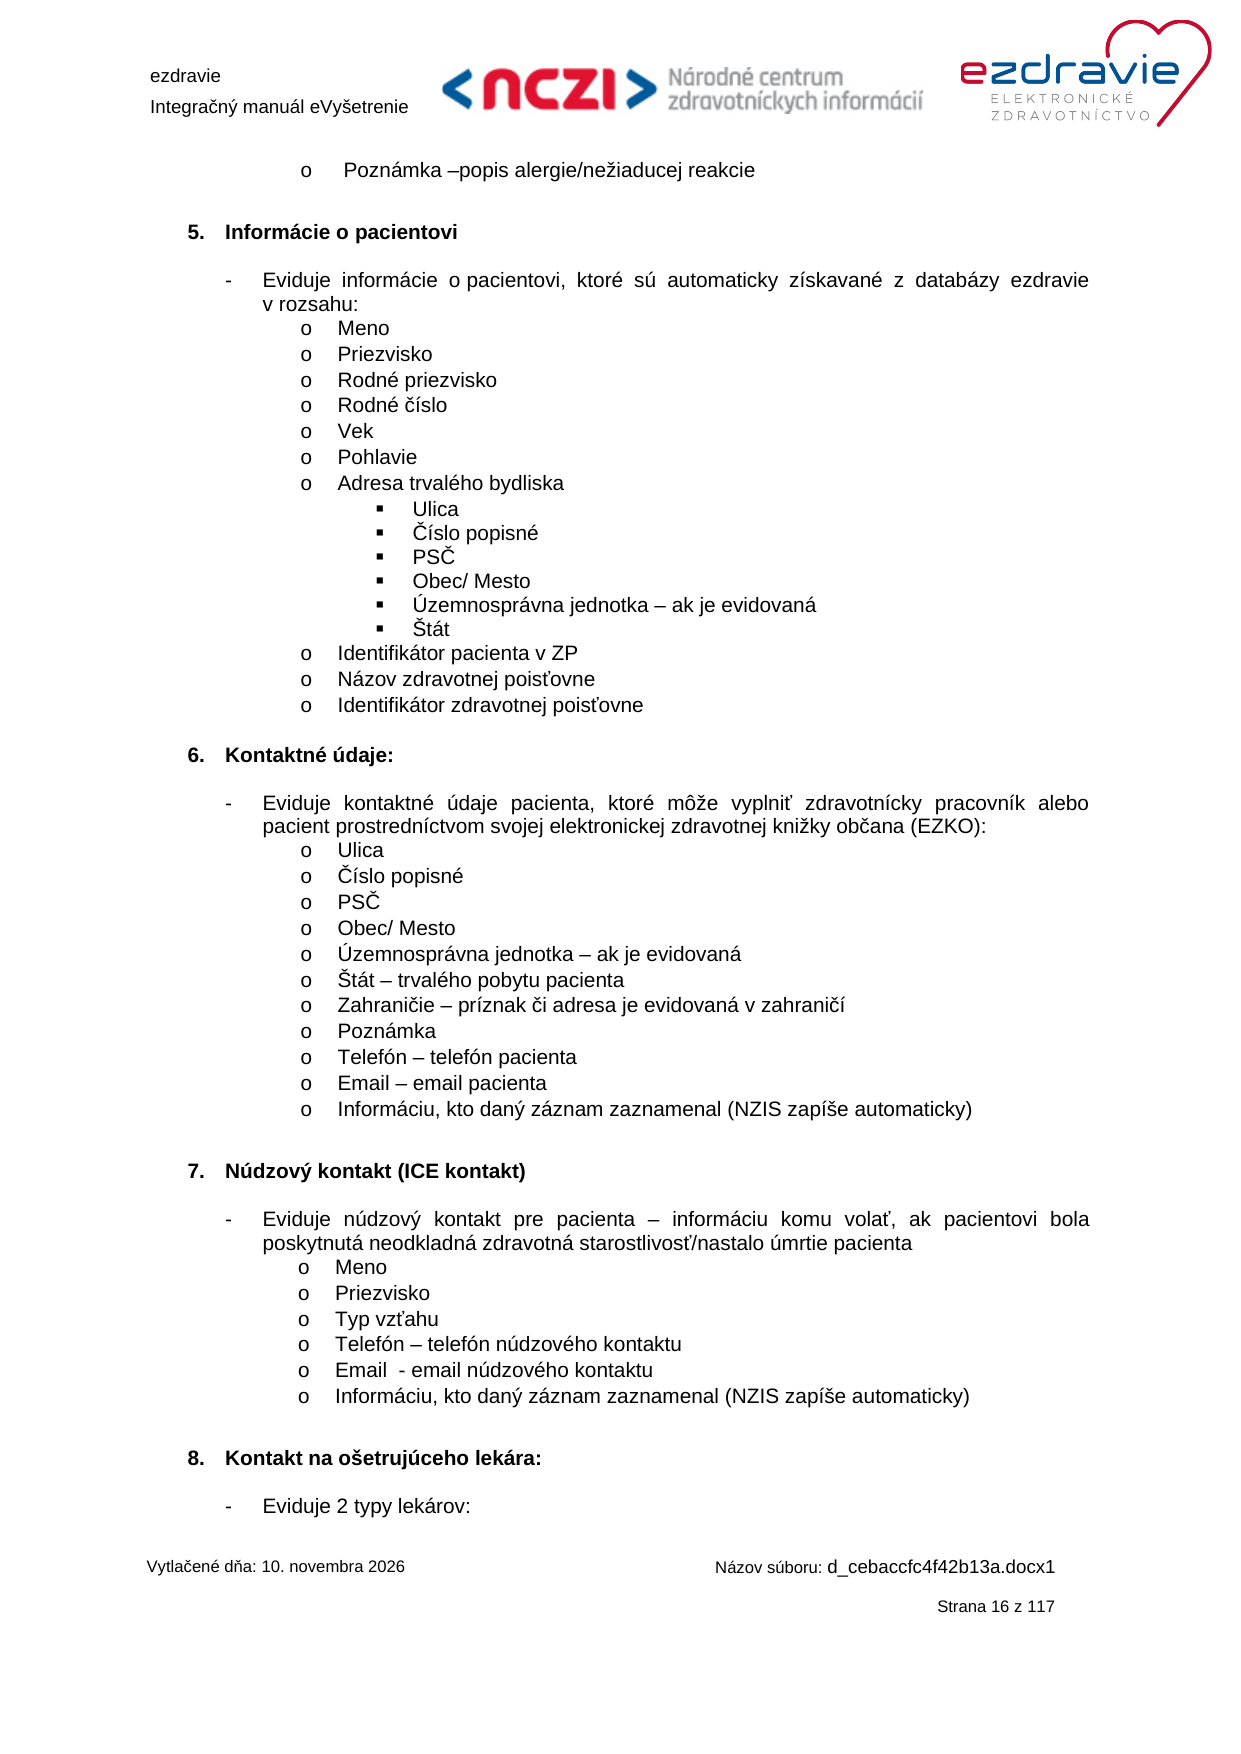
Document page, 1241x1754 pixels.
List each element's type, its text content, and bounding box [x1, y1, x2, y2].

list Územnosprávna jednotka – ak je evidovaná [300, 942, 1090, 967]
list Priezvisko [300, 342, 1090, 367]
list Poznámka –popis alergie/nežiaducej reakcie [300, 158, 1090, 183]
list Obec/ Mesto [375, 569, 1090, 593]
list Eviduje informácie o pacientovi, ktoré sú automaticky získavané z databázy ezdravie v rozsahu: [225, 268, 1090, 316]
list Eviduje 2 typy lekárov: [225, 1494, 1090, 1518]
list Email - email núdzového kontaktu [297, 1358, 1090, 1384]
list Poznámka [300, 1019, 1090, 1045]
list Názov zdravotnej poisťovne [300, 667, 1090, 693]
list PSČ [300, 890, 1090, 916]
list Číslo popisné [300, 864, 1090, 890]
picture [442, 67, 924, 114]
list Územnosprávna jednotka – ak je evidovaná [375, 593, 1090, 617]
list Číslo popisné [375, 521, 1090, 545]
list Telefón – telefón núdzového kontaktu [297, 1332, 1090, 1358]
list PSČ [375, 545, 1090, 569]
list Priezvisko [297, 1281, 1090, 1306]
list Ulica [300, 838, 1090, 864]
list Štát – trvalého pobytu pacienta [300, 967, 1090, 993]
list Ulica [375, 497, 1090, 521]
list Obec/ Mesto [300, 916, 1090, 942]
list Štát [375, 617, 1090, 641]
list Pohlavie [300, 445, 1090, 471]
list Identifikátor pacienta v ZP [300, 641, 1090, 667]
list Kontaktné údaje: [187, 742, 1090, 766]
list Kontakt na ošetrujúceho lekára: [187, 1446, 1090, 1470]
list Email – email pacienta [300, 1071, 1090, 1097]
list Rodné priezvisko [300, 367, 1090, 393]
list Eviduje núdzový kontakt pre pacienta – informáciu komu volať, ak pacientovi bola poskytnutá neodkladná zdravotná starostlivosť/nastalo úmrtie pacienta [225, 1207, 1090, 1255]
list Zahraničie – príznak či adresa je evidovaná v zahraničí [300, 993, 1090, 1019]
list Identifikátor zdravotnej poisťovne [300, 693, 1090, 718]
list Adresa trvalého bydliska [300, 471, 1090, 497]
list Vek [300, 419, 1090, 445]
list Meno [300, 316, 1090, 342]
list Telefón – telefón pacienta [300, 1045, 1090, 1071]
list Informáciu, kto daný záznam zaznamenal (NZIS zapíše automaticky) [300, 1097, 1090, 1122]
list Informáciu, kto daný záznam zaznamenal (NZIS zapíše automaticky) [297, 1384, 1090, 1410]
list Meno [297, 1255, 1090, 1281]
list Eviduje kontaktné údaje pacienta, ktoré môže vyplniť zdravotnícky pracovník alebo pacient prostredníctvom svojej elektronickej zdravotnej knižky občana (EZKO): [225, 790, 1090, 838]
picture [961, 20, 1212, 127]
list Núdzový kontakt (ICE kontakt) [187, 1159, 1090, 1183]
list Informácie o pacientovi [187, 220, 1090, 244]
list Typ vzťahu [297, 1306, 1090, 1332]
list Rodné číslo [300, 393, 1090, 419]
